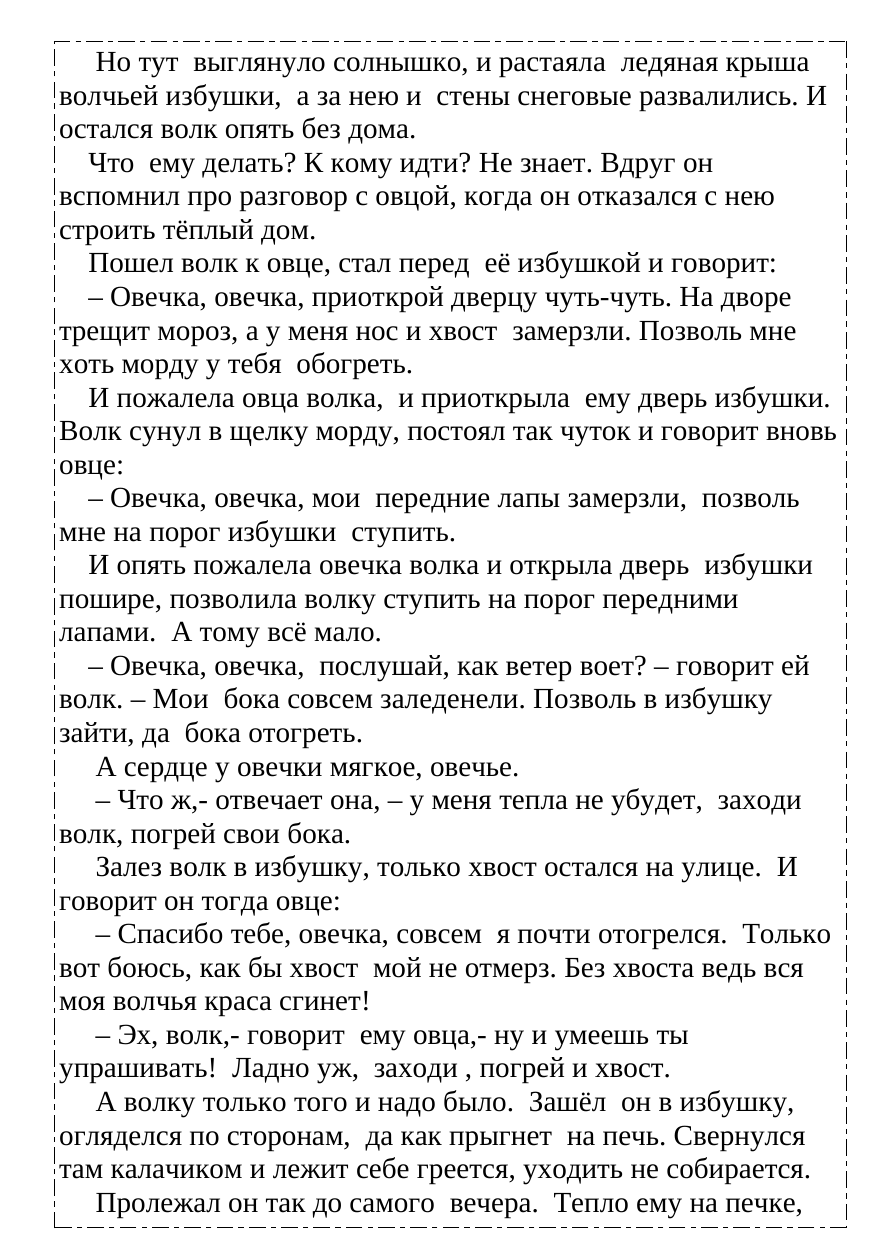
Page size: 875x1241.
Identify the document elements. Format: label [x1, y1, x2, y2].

text [59, 44, 842, 1218]
